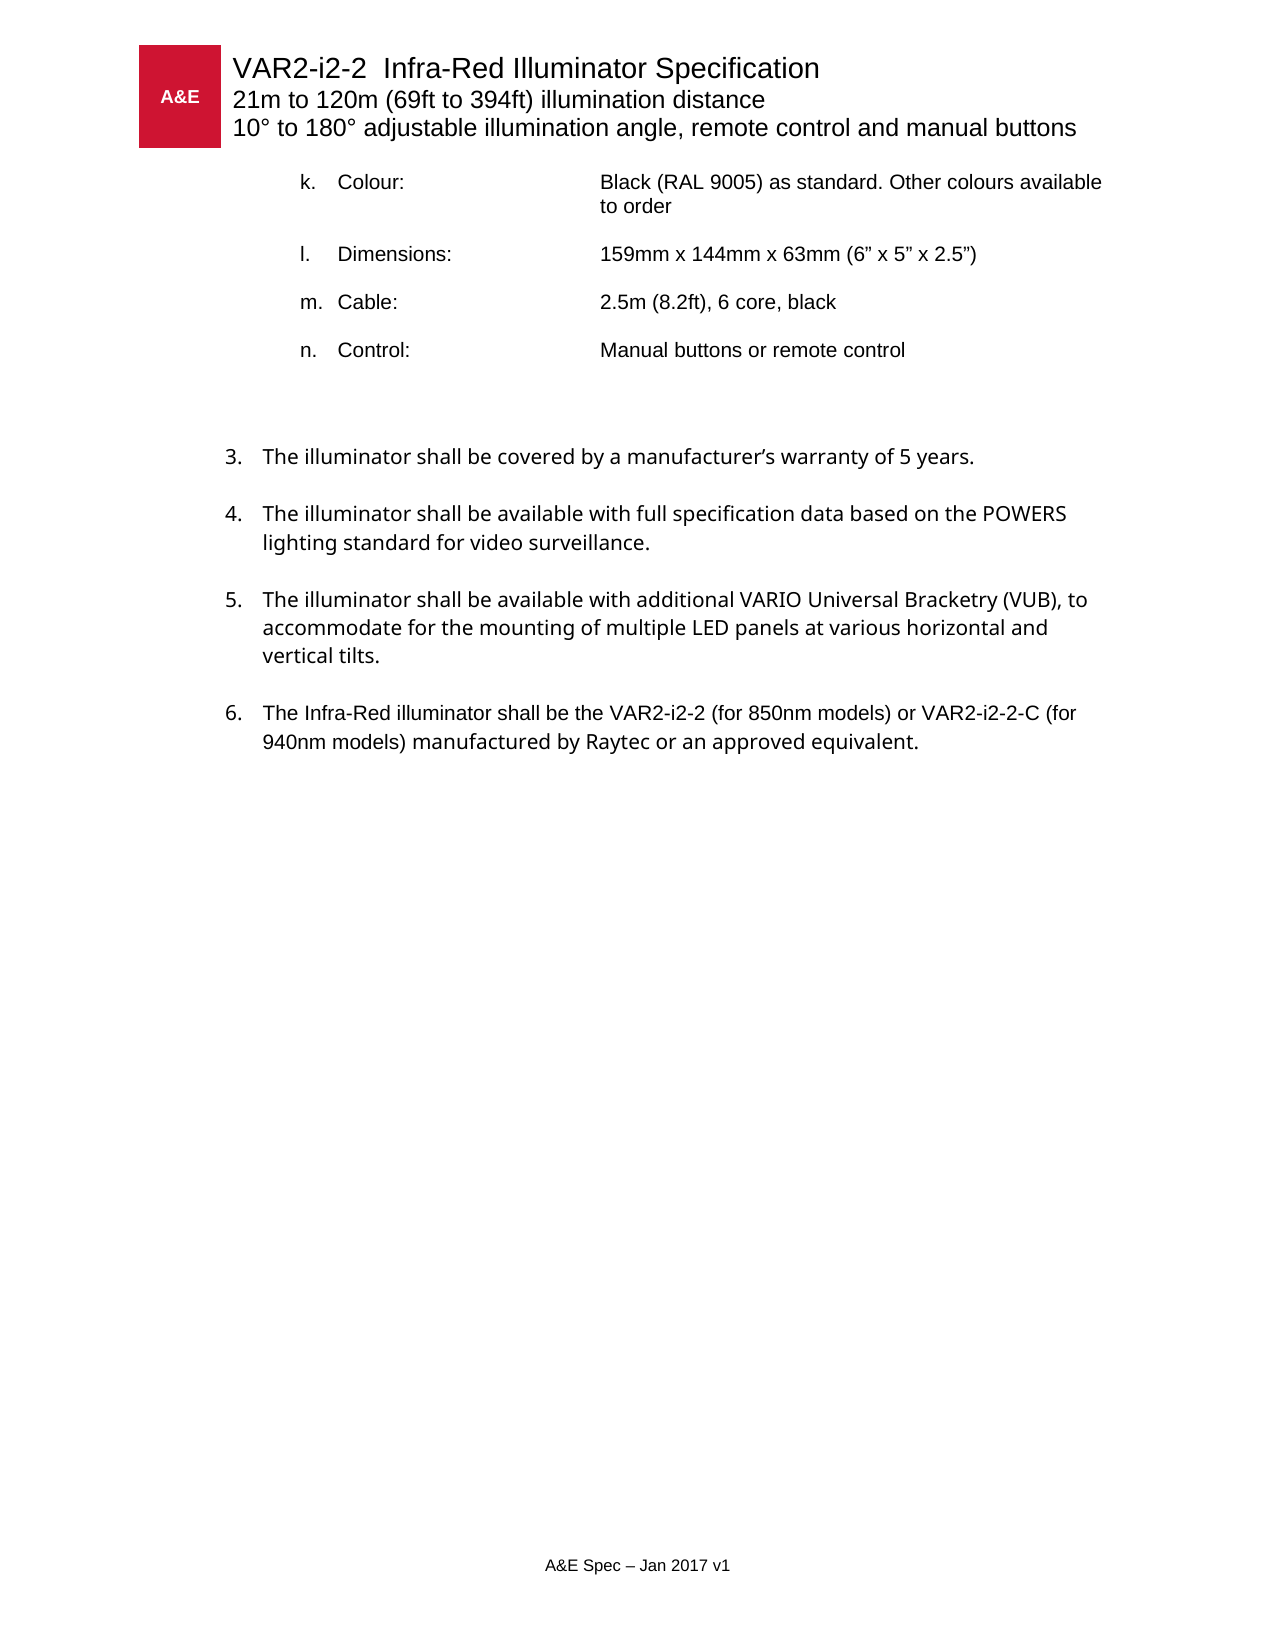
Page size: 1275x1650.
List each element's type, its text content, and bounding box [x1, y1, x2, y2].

text to order [525, 194, 1125, 218]
list The Infra-Red illuminator shall be the VAR2-i2-2 (for 850nm models) or VAR2-i2-2-C (for 940nm models) manufactured by Raytec or an approved equivalent. [225, 698, 1125, 755]
list Cable: 2.5m (8.2ft), 6 core, black [300, 290, 1125, 314]
list Dimensions: 159mm x 144mm x 63mm (6” x 5” x 2.5”) [300, 242, 1125, 266]
list The illuminator shall be covered by a manufacturer’s warranty of 5 years. [225, 442, 1125, 471]
list The illuminator shall be available with full specification data based on the POWERS lighting standard for video surveillance. [225, 499, 1125, 556]
list Control: Manual buttons or remote control [300, 338, 1125, 362]
list Colour: Black (RAL 9005) as standard. Other colours available [300, 170, 1125, 194]
list The illuminator shall be available with additional VARIO Universal Bracketry (VUB), to accommodate for the mounting of multiple LED panels at various horizontal and vertical tilts. [225, 585, 1125, 670]
